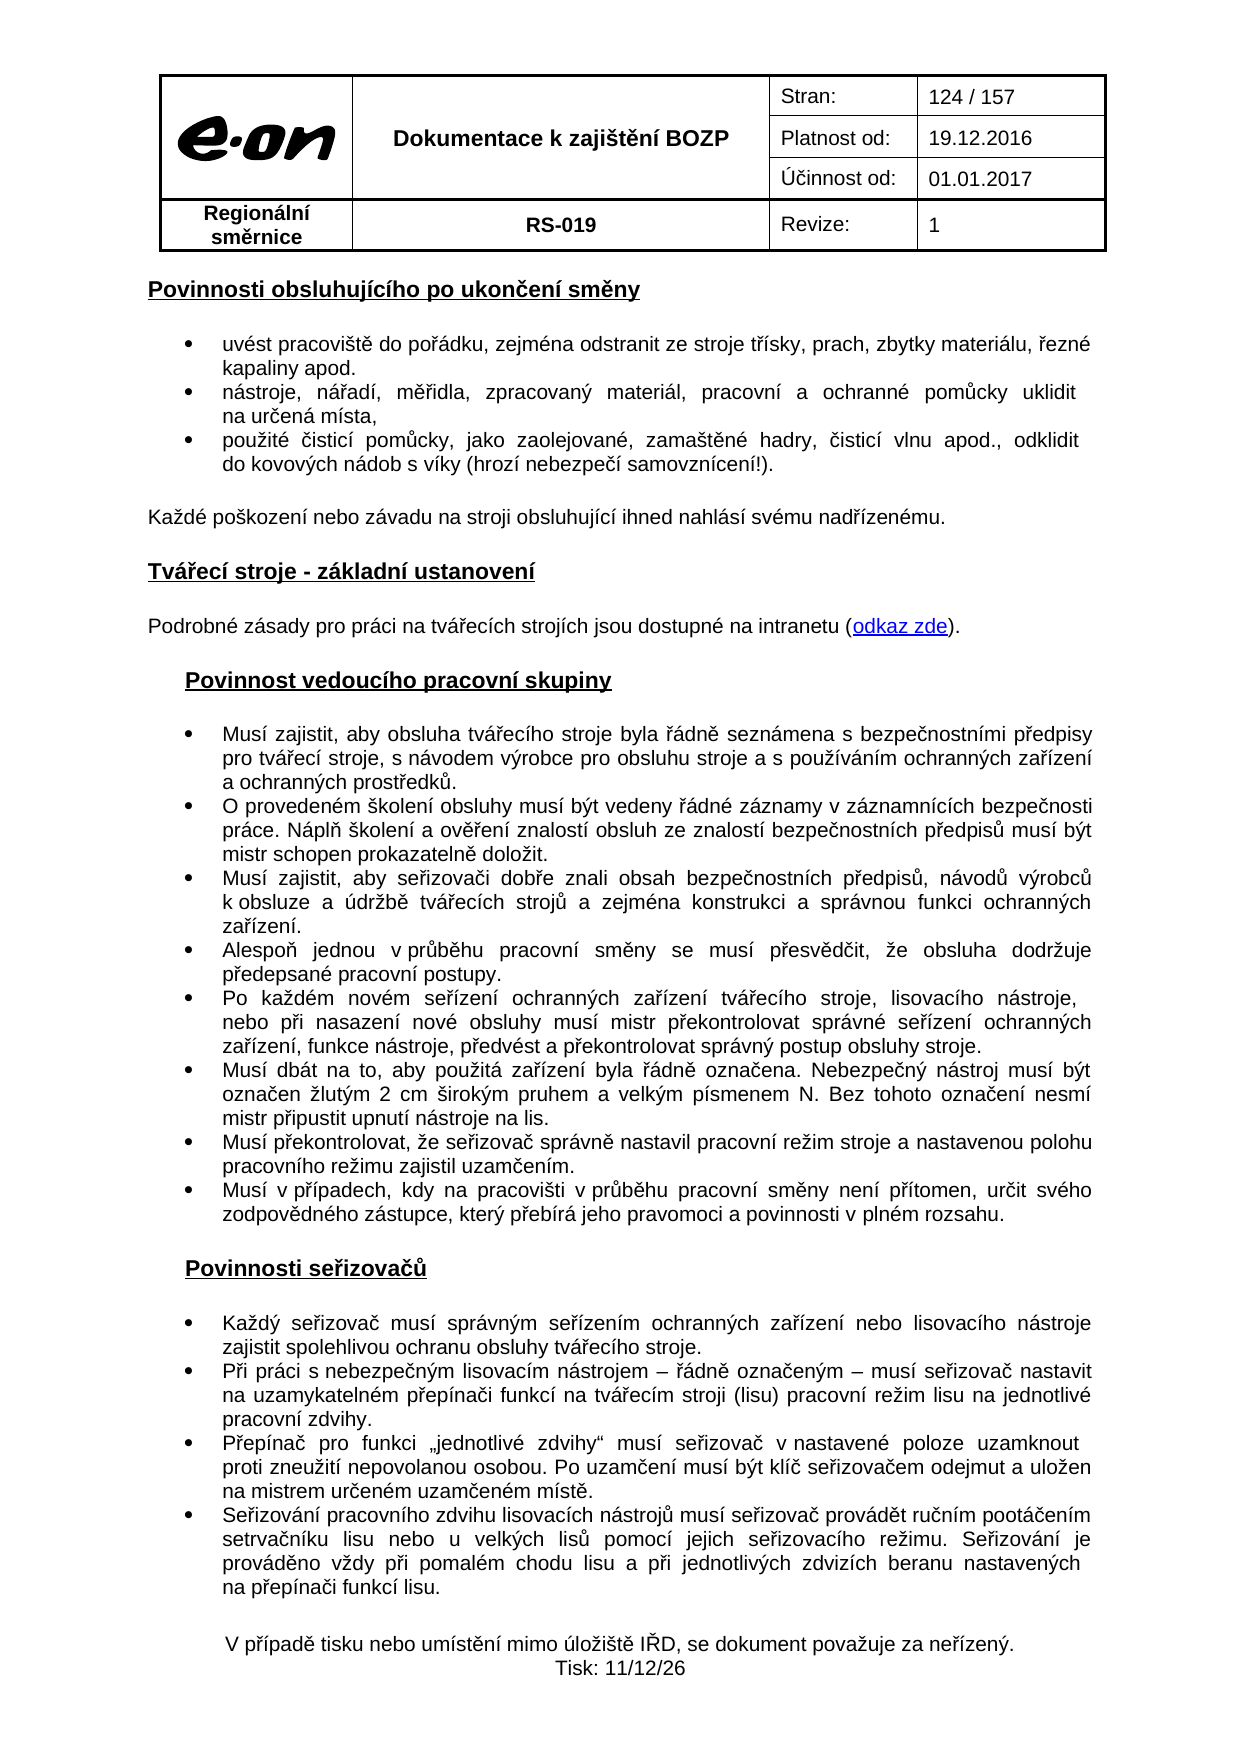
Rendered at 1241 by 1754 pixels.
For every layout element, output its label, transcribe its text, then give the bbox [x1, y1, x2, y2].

list Každý seřizovač musí správným seřízením ochranných zařízení nebo lisovacího nástroje zajistit spolehlivou ochranu obsluhy tvářecího stroje. [185, 1311, 1092, 1359]
title Povinnost vedoucího pracovní skupiny [148, 667, 1092, 693]
list použité čisticí pomůcky, jako zaolejované, zamaštěné hadry, čisticí vlnu apod., odklidit do kovových nádob s víky (hrozí nebezpečí samovznícení!). [185, 428, 1092, 476]
list Musí překontrolovat, že seřizovač správně nastavil pracovní režim stroje a nastavenou polohu pracovního režimu zajistil uzamčením. [185, 1130, 1092, 1178]
title Povinnosti obsluhujícího po ukončení směny [148, 276, 1092, 302]
list Po každém novém seřízení ochranných zařízení tvářecího stroje, lisovacího nástroje, nebo při nasazení nové obsluhy musí mistr překontrolovat správné seřízení ochranných zařízení, funkce nástroje, předvést a překontrolovat správný postup obsluhy stroje. [185, 986, 1092, 1058]
list O provedeném školení obsluhy musí být vedeny řádné záznamy v záznamnících bezpečnosti práce. Náplň školení a ověření znalostí obsluh ze znalostí bezpečnostních předpisů musí být mistr schopen prokazatelně doložit. [185, 794, 1092, 866]
list Přepínač pro funkci „jednotlivé zdvihy“ musí seřizovač v nastavené poloze uzamknout proti zneužití nepovolanou osobou. Po uzamčení musí být klíč seřizovačem odejmut a uložen na mistrem určeném uzamčeném místě. [185, 1431, 1092, 1503]
title Podrobné zásady pro práci na tvářecích strojích jsou dostupné na intranetu (odkaz zde). [148, 613, 1092, 637]
list Alespoň jednou v průběhu pracovní směny se musí přesvědčit, že obsluha dodržuje předepsané pracovní postupy. [185, 938, 1092, 986]
title Tvářecí stroje - základní ustanovení [148, 558, 1092, 584]
list Při práci s nebezpečným lisovacím nástrojem – řádně označeným – musí seřizovač nastavit na uzamykatelném přepínači funkcí na tvářecím stroji (lisu) pracovní režim lisu na jednotlivé pracovní zdvihy. [185, 1359, 1092, 1431]
list Musí v případech, kdy na pracovišti v průběhu pracovní směny není přítomen, určit svého zodpovědného zástupce, který přebírá jeho pravomoci a povinnosti v plném rozsahu. [185, 1178, 1092, 1226]
list Musí zajistit, aby obsluha tvářecího stroje byla řádně seznámena s bezpečnostními předpisy pro tvářecí stroje, s návodem výrobce pro obsluhu stroje a s používáním ochranných zařízení a ochranných prostředků. [185, 722, 1092, 794]
list Seřizování pracovního zdvihu lisovacích nástrojů musí seřizovač provádět ručním pootáčením setrvačníku lisu nebo u velkých lisů pomocí jejich seřizovacího režimu. Seřizování je prováděno vždy při pomalém chodu lisu a při jednotlivých zdvizích beranu nastavených na přepínači funkcí lisu. [185, 1503, 1092, 1599]
list Musí zajistit, aby seřizovači dobře znali obsah bezpečnostních předpisů, návodů výrobců k obsluze a údržbě tvářecích strojů a zejména konstrukci a správnou funkci ochranných zařízení. [185, 866, 1092, 938]
list nástroje, nářadí, měřidla, zpracovaný materiál, pracovní a ochranné pomůcky uklidit na určená místa, [185, 380, 1092, 428]
title Povinnosti seřizovačů [148, 1255, 1092, 1282]
list Musí dbát na to, aby použitá zařízení byla řádně označena. Nebezpečný nástroj musí být označen žlutým 2 cm širokým pruhem a velkým písmenem N. Bez tohoto označení nesmí mistr připustit upnutí nástroje na lis. [185, 1058, 1092, 1130]
list uvést pracoviště do pořádku, zejména odstranit ze stroje třísky, prach, zbytky materiálu, řezné kapaliny apod. [185, 332, 1092, 380]
text Každé poškození nebo závadu na stroji obsluhující ihned nahlásí svému nadřízenému. [148, 505, 1092, 529]
